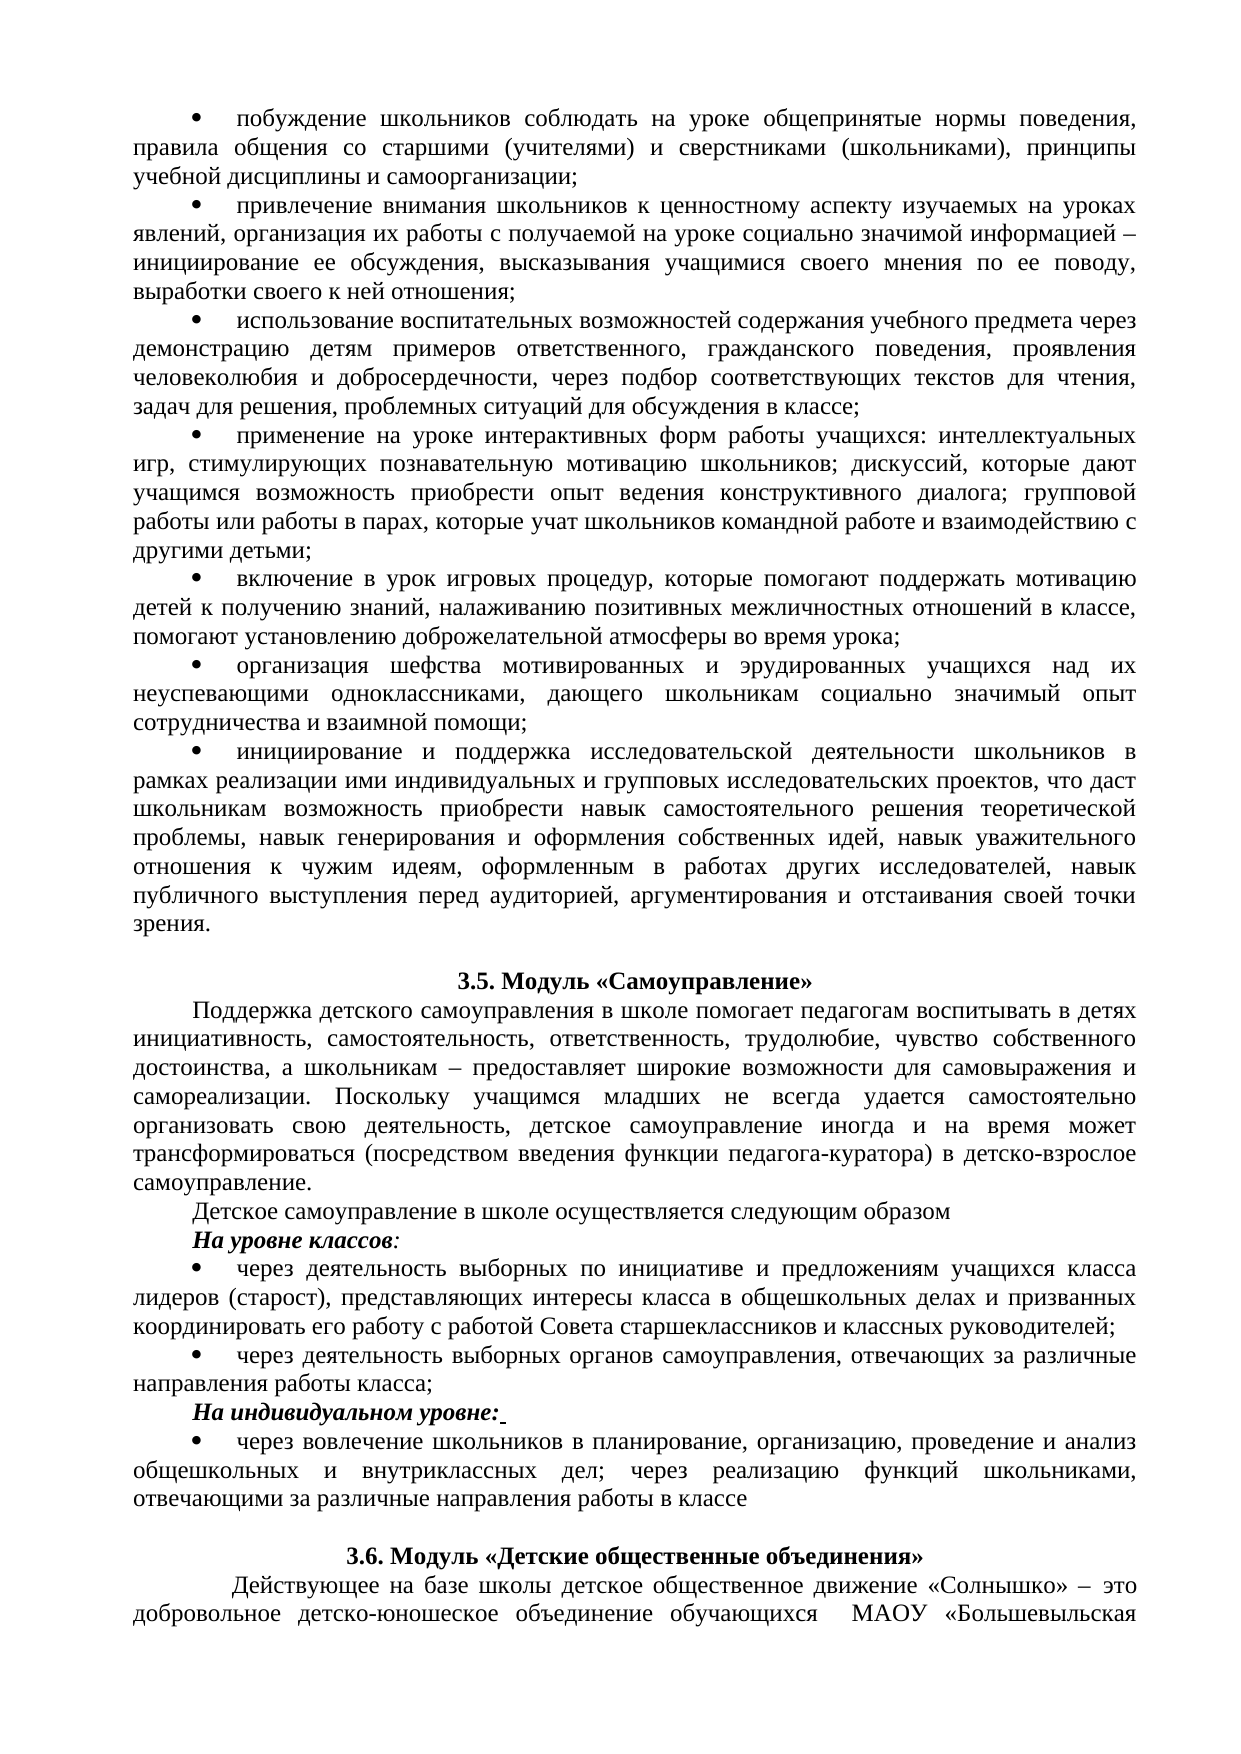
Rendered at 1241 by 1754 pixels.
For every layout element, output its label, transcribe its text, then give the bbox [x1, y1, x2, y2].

text Поддержка детского самоуправления в школе помогает педагогам воспитывать в детях инициативность, самостоятельность, ответственность, трудолюбие, чувство собственного достоинства, а школьникам – предоставляет широкие возможности для самовыражения и самореализации. Поскольку учащимся младших не всегда удается самостоятельно организовать свою деятельность, детское самоуправление иногда и на время может трансформироваться (посредством введения функции педагога-куратора) в детско-взрослое самоуправление. [133, 995, 1137, 1196]
list организация шефства мотивированных и эрудированных учащихся над их неуспевающими одноклассниками, дающего школьникам социально значимый опыт сотрудничества и взаимной помощи; [133, 650, 1137, 736]
list привлечение внимания школьников к ценностному аспекту изучаемых на уроках явлений, организация их работы с получаемой на уроке социально значимой информацией – инициирование ее обсуждения, высказывания учащимися своего мнения по ее поводу, выработки своего к ней отношения; [133, 190, 1137, 305]
text На уровне классов: [133, 1225, 1137, 1253]
text 3.5. Модуль «Самоуправление» [133, 966, 1137, 995]
text 3.6. Модуль «Детские общественные объединения» [133, 1541, 1137, 1570]
text Детское самоуправление в школе осуществляется следующим образом [133, 1196, 1137, 1225]
list через вовлечение школьников в планирование, организацию, проведение и анализ общешкольных и внутриклассных дел; через реализацию функций школьниками, отвечающими за различные направления работы в классе [133, 1426, 1137, 1512]
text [133, 1570, 1137, 1627]
list использование воспитательных возможностей содержания учебного предмета через демонстрацию детям примеров ответственного, гражданского поведения, проявления человеколюбия и добросердечности, через подбор соответствующих текстов для чтения, задач для решения, проблемных ситуаций для обсуждения в классе; [133, 305, 1137, 420]
list применение на уроке интерактивных форм работы учащихся: интеллектуальных игр, стимулирующих познавательную мотивацию школьников; дискуссий, которые дают учащимся возможность приобрести опыт ведения конструктивного диалога; групповой работы или работы в парах, которые учат школьников командной работе и взаимодействию с другими детьми; [133, 420, 1137, 563]
text На индивидуальном уровне: [133, 1397, 1137, 1426]
list инициирование и поддержка исследовательской деятельности школьников в рамках реализации ими индивидуальных и групповых исследовательских проектов, что даст школьникам возможность приобрести навык самостоятельного решения теоретической проблемы, навык генерирования и оформления собственных идей, навык уважительного отношения к чужим идеям, оформленным в работах других исследователей, навык публичного выступления перед аудиторией, аргументирования и отстаивания своей точки зрения. [133, 736, 1137, 937]
list через деятельность выборных по инициативе и предложениям учащихся класса лидеров (старост), представляющих интересы класса в общешкольных делах и призванных координировать его работу с работой Совета старшеклассников и классных руководителей; [133, 1253, 1137, 1340]
list побуждение школьников соблюдать на уроке общепринятые нормы поведения, правила общения со старшими (учителями) и сверстниками (школьниками), принципы учебной дисциплины и самоорганизации; [133, 103, 1137, 190]
list через деятельность выборных органов самоуправления, отвечающих за различные направления работы класса; [133, 1340, 1137, 1397]
list включение в урок игровых процедур, которые помогают поддержать мотивацию детей к получению знаний, налаживанию позитивных межличностных отношений в классе, помогают установлению доброжелательной атмосферы во время урока; [133, 563, 1137, 650]
